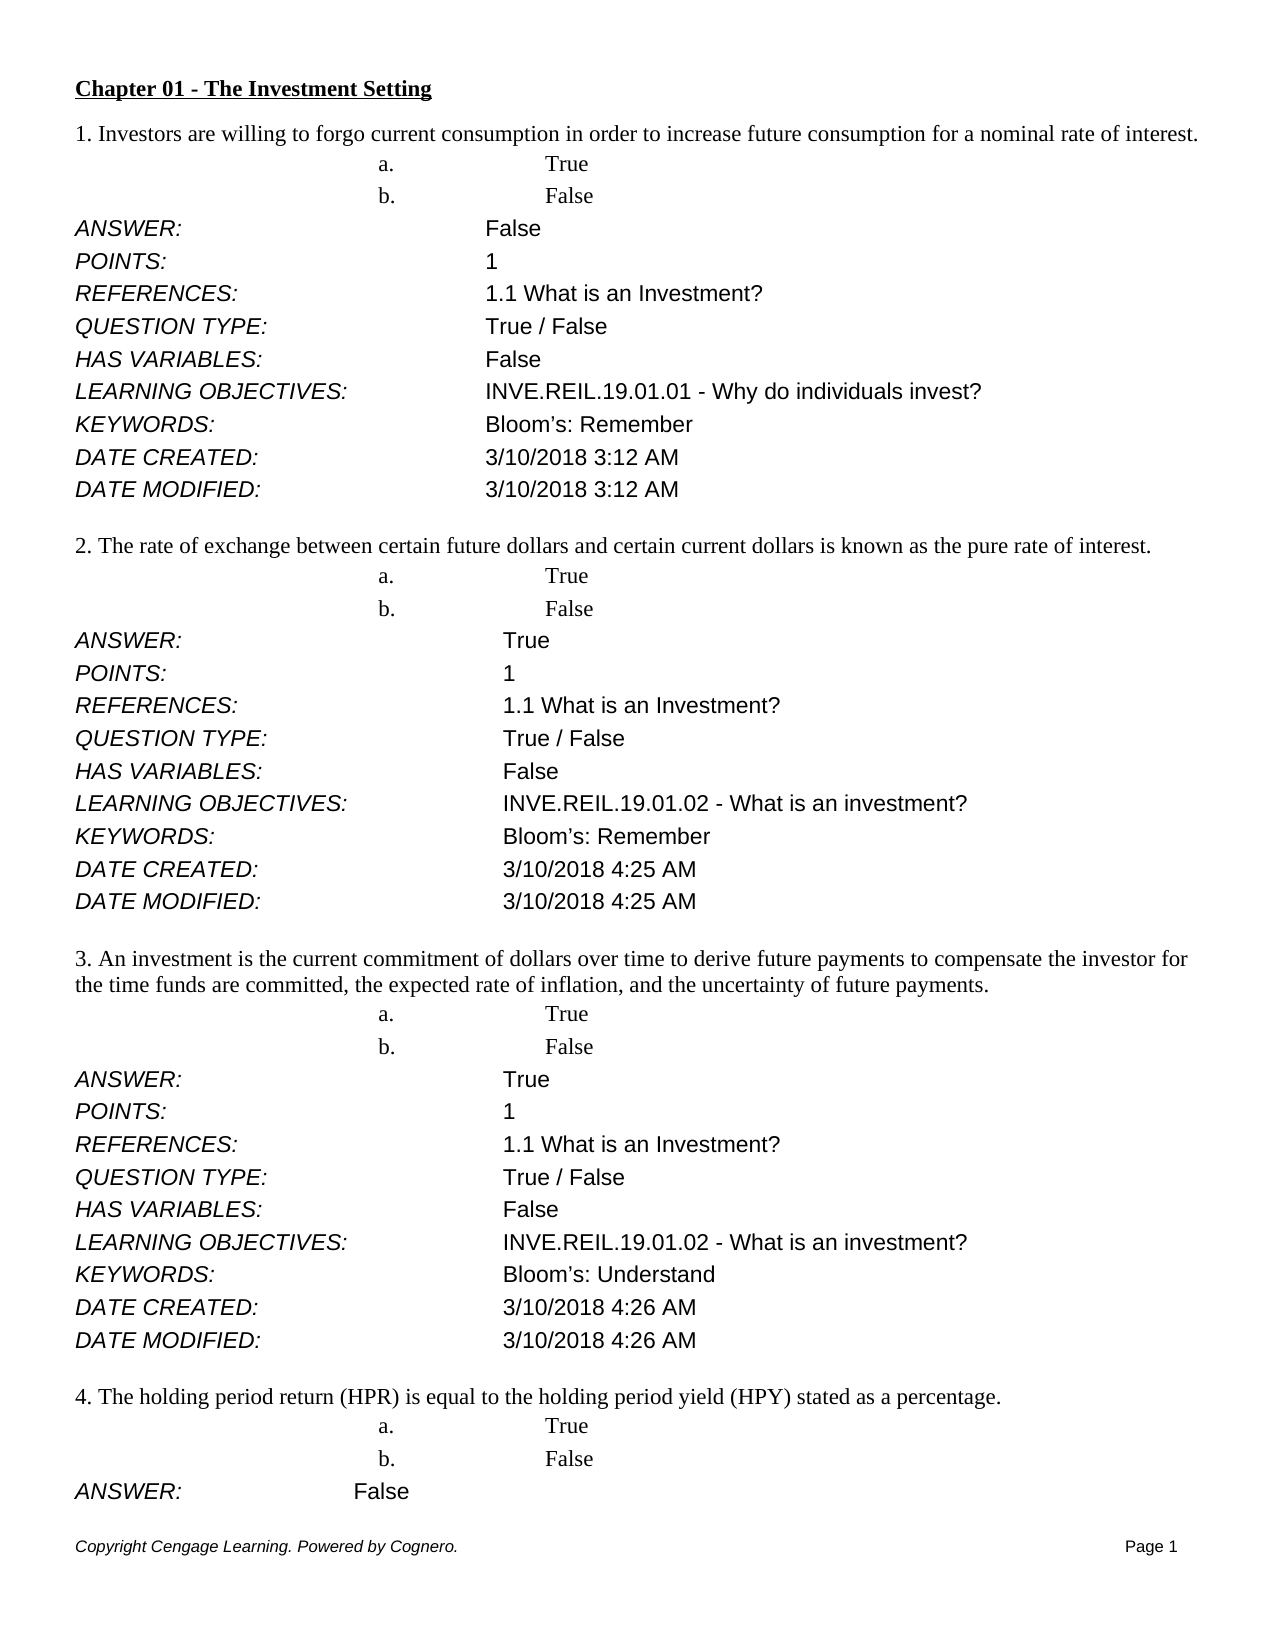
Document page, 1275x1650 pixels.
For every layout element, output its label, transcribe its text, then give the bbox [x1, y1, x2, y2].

table_header 1. Investors are willing to forgo current consumption in order to increase future consumption for a nominal rate of interest. [75, 121, 1200, 506]
table_header 3. An investment is the current commitment of dollars over time to derive future payments to compensate the investor for the time funds are committed, the expected rate of inflation, and the uncertainty of future payments. [75, 945, 1200, 1356]
table_header 2. The rate of exchange between certain future dollars and certain current dollars is known as the pure rate of interest. [75, 533, 1200, 918]
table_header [75, 1383, 1200, 1507]
